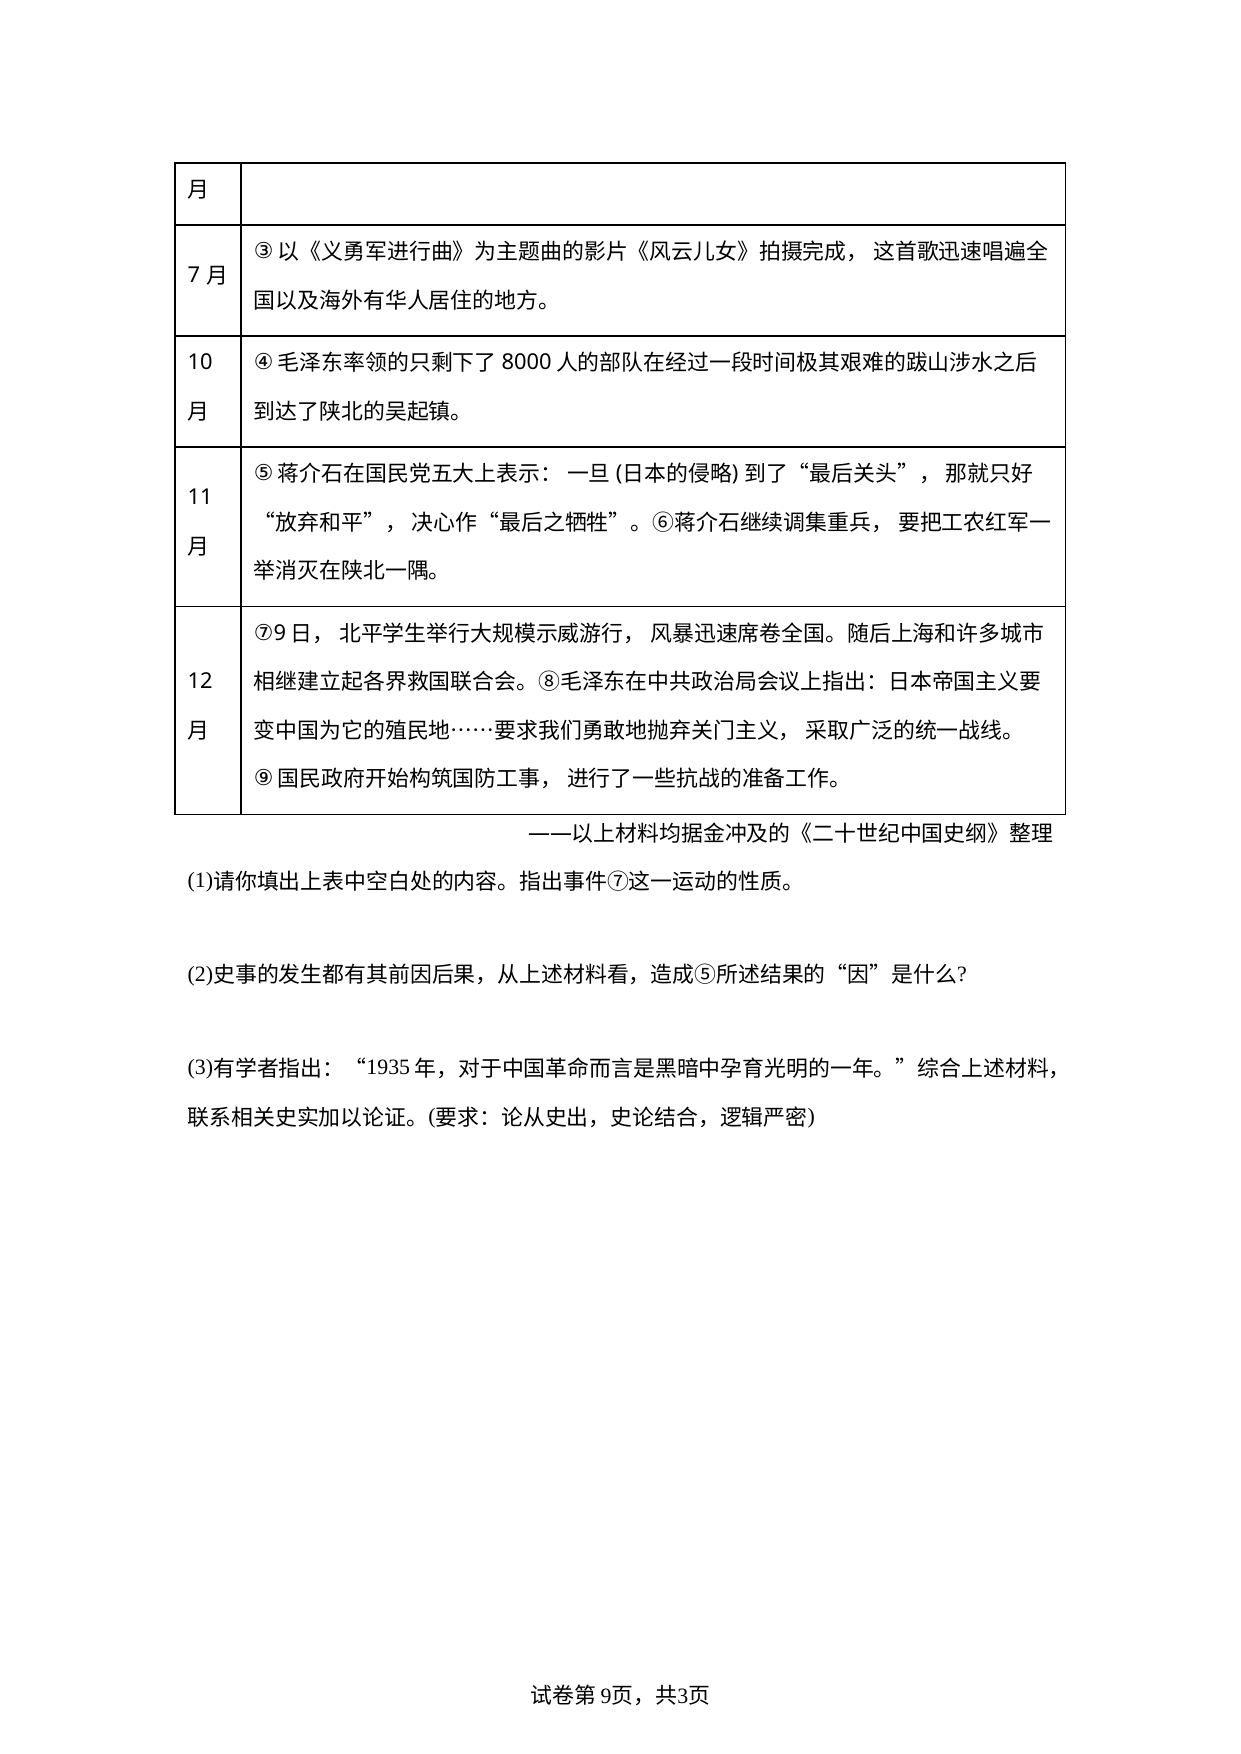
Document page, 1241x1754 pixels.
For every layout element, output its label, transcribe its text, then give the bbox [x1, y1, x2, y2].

table_cell ④毛泽东率领的只剩下了 8000人的部队在经过一段时间极其艰难的跋山涉水之后到达了陕北的吴起镇。 [242, 337, 1065, 446]
table_cell ⑦9日， 北平学生举行大规模示威游行， 风暴迅速席卷全国。随后上海和许多城市相继建立起各界救国联合会。⑧毛泽东在中共政治局会议上指出：日本帝国主义要变中国为它的殖民地……要求我们勇敢地抛弃关门主义， 采取广泛的统一战线。 ⑨国民政府开始构筑国防工事， 进行了一些抗战的准备工作。 [242, 607, 1065, 814]
table_cell 11月 [176, 448, 240, 606]
table_cell 10月 [176, 337, 240, 446]
table_cell 5-6月 [176, 164, 240, 224]
table_cell 7 月 [176, 226, 240, 335]
text ——以上材料均据金冲及的《二十世纪中国史纲》整理 [187, 815, 1053, 848]
table_cell ③以《义勇军进行曲》为主题曲的影片《风云儿女》拍摄完成， 这首歌迅速唱遍全国以及海外有华人居住的地方。 [242, 226, 1065, 335]
text (2)史事的发生都有其前因后果，从上述材料看，造成⑤所述结果的“因”是什么? [187, 957, 1053, 989]
table_cell 12 月 [176, 607, 240, 814]
text (1)请你填出上表中空白处的内容。指出事件⑦这一运动的性质。 [187, 864, 1053, 896]
text (3)有学者指出：“1935年，对于中国革命而言是黑暗中孕育光明的一年。”综合上述材料，联系相关史实加以论证。(要求：论从史出，史论结合，逻辑严密) [187, 1051, 1053, 1132]
table_cell ⑤蒋介石在国民党五大上表示： 一旦 (日本的侵略) 到了“最后关头”， 那就只好“放弃和平”， 决心作“最后之牺牲”。⑥蒋介石继续调集重兵， 要把工农红军一举消灭在陕北一隅。 [242, 448, 1065, 606]
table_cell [242, 164, 1065, 224]
